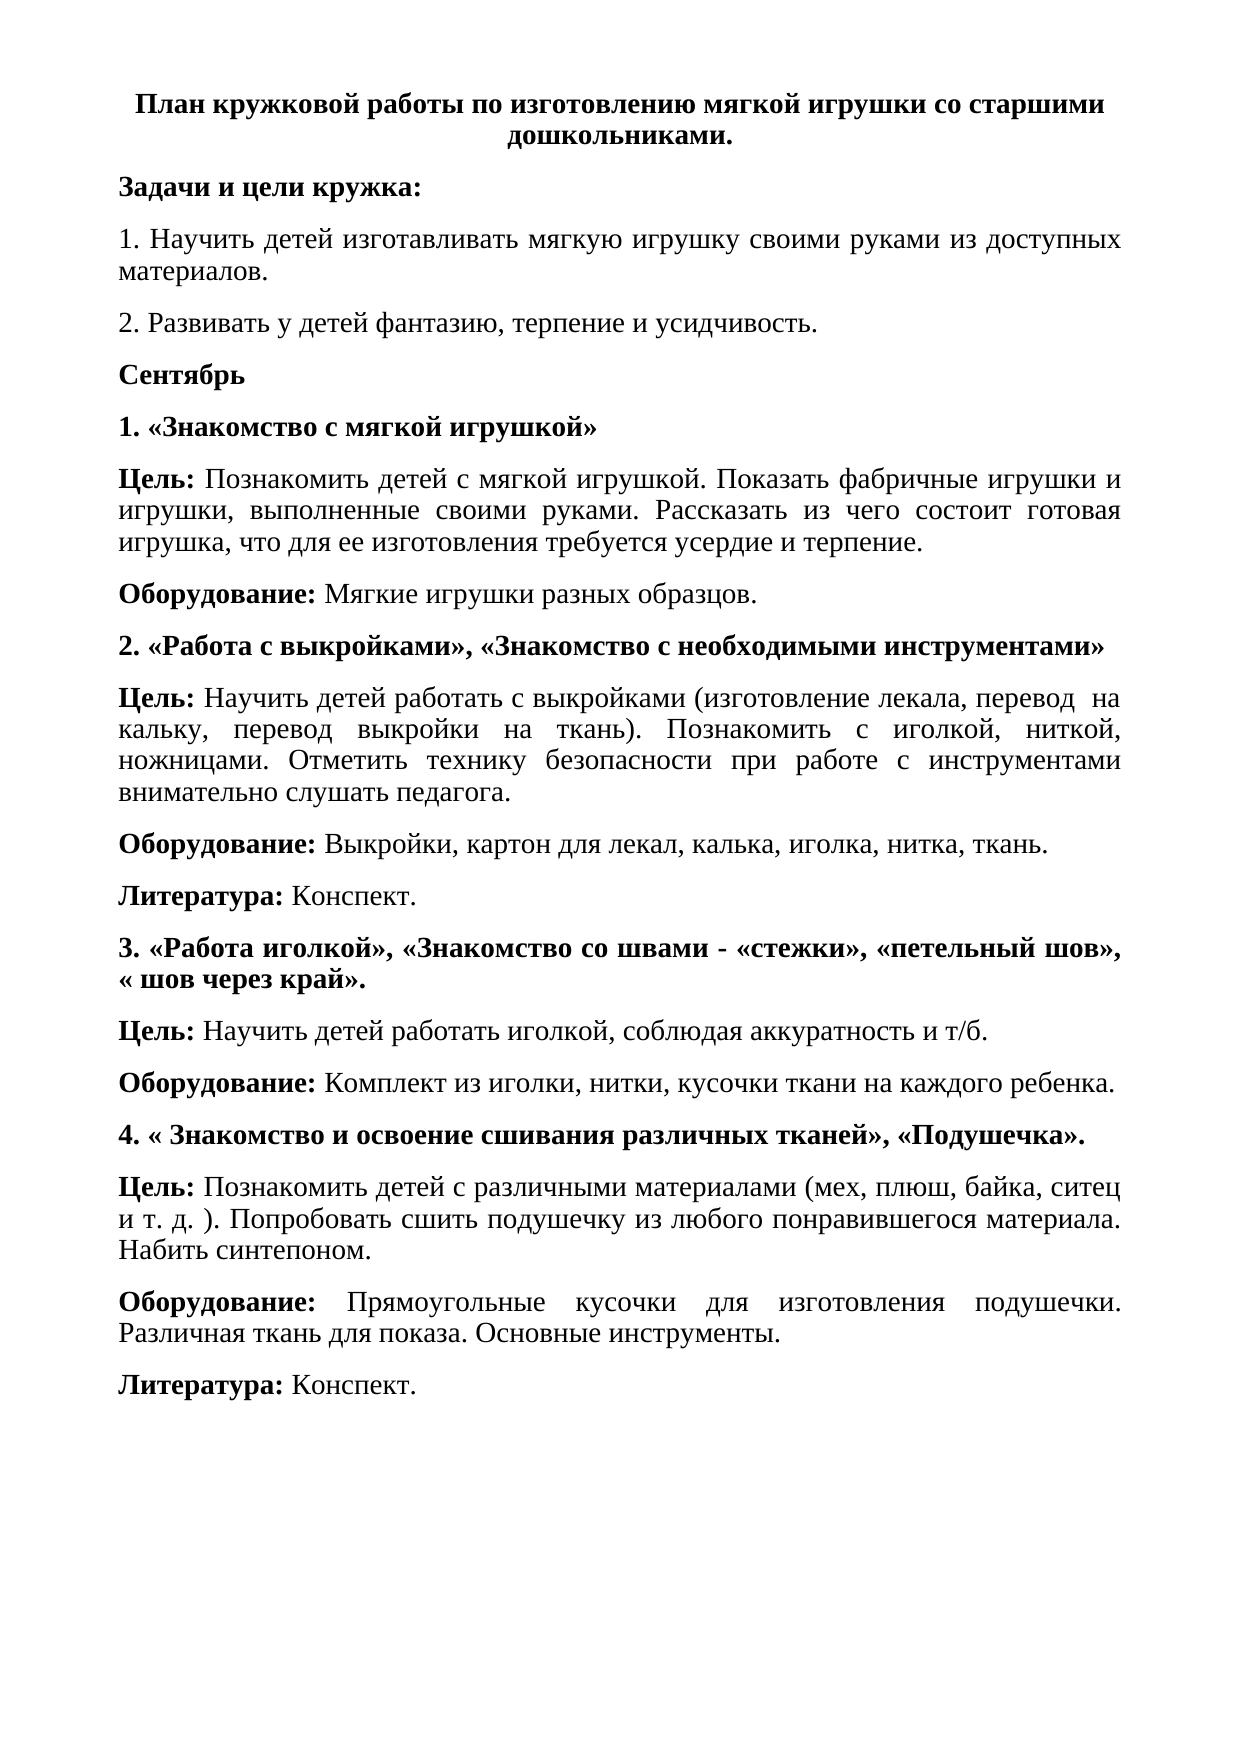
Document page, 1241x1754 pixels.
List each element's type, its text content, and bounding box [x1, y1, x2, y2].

text 1. Научить детей изготавливать мягкую игрушку своими руками из доступных материалов. [118, 224, 1122, 286]
text 2. Развивать у детей фантазию, терпение и усидчивость. [118, 307, 1122, 338]
text Сентябрь [118, 359, 1122, 391]
text Цель: Научить детей работать с выкройками (изготовление лекала, перевод на кальку, перевод выкройки на ткань). Познакомить с иголкой, ниткой, ножницами. Отметить технику безопасности при работе с инструментами внимательно слушать педагога. [118, 682, 1122, 807]
text Оборудование: Прямоугольные кусочки для изготовления подушечки. Различная ткань для показа. Основные инструменты. [118, 1286, 1122, 1349]
text 3. «Работа иголкой», «Знакомство со швами - «стежки», «петельный шов», « шов через край». [118, 932, 1122, 995]
text Цель: Научить детей работать иголкой, соблюдая аккуратность и т/б. [118, 1016, 1122, 1047]
text Задачи и цели кружка: [118, 172, 1122, 203]
text Цель: Познакомить детей с различными материалами (мех, плюш, байка, ситец и т. д. ). Попробовать сшить подушечку из любого понравившегося материала. Набить синтепоном. [118, 1172, 1122, 1266]
text Оборудование: Комплект из иголки, нитки, кусочки ткани на каждого ребенка. [118, 1068, 1122, 1099]
text 2. «Работа с выкройками», «Знакомство с необходимыми инструментами» [118, 630, 1122, 661]
text Литература: Конспект. [118, 1370, 1122, 1401]
text План кружковой работы по изготовлению мягкой игрушки со старшими дошкольниками. [118, 88, 1122, 151]
text Литература: Конспект. [118, 880, 1122, 911]
text 4. « Знакомство и освоение сшивания различных тканей», «Подушечка». [118, 1120, 1122, 1151]
text Оборудование: Выкройки, картон для лекал, калька, иголка, нитка, ткань. [118, 828, 1122, 859]
text Цель: Познакомить детей с мягкой игрушкой. Показать фабричные игрушки и игрушки, выполненные своими руками. Рассказать из чего состоит готовая игрушка, что для ее изготовления требуется усердие и терпение. [118, 463, 1122, 557]
text Оборудование: Мягкие игрушки разных образцов. [118, 578, 1122, 609]
text 1. «Знакомство с мягкой игрушкой» [118, 411, 1122, 443]
